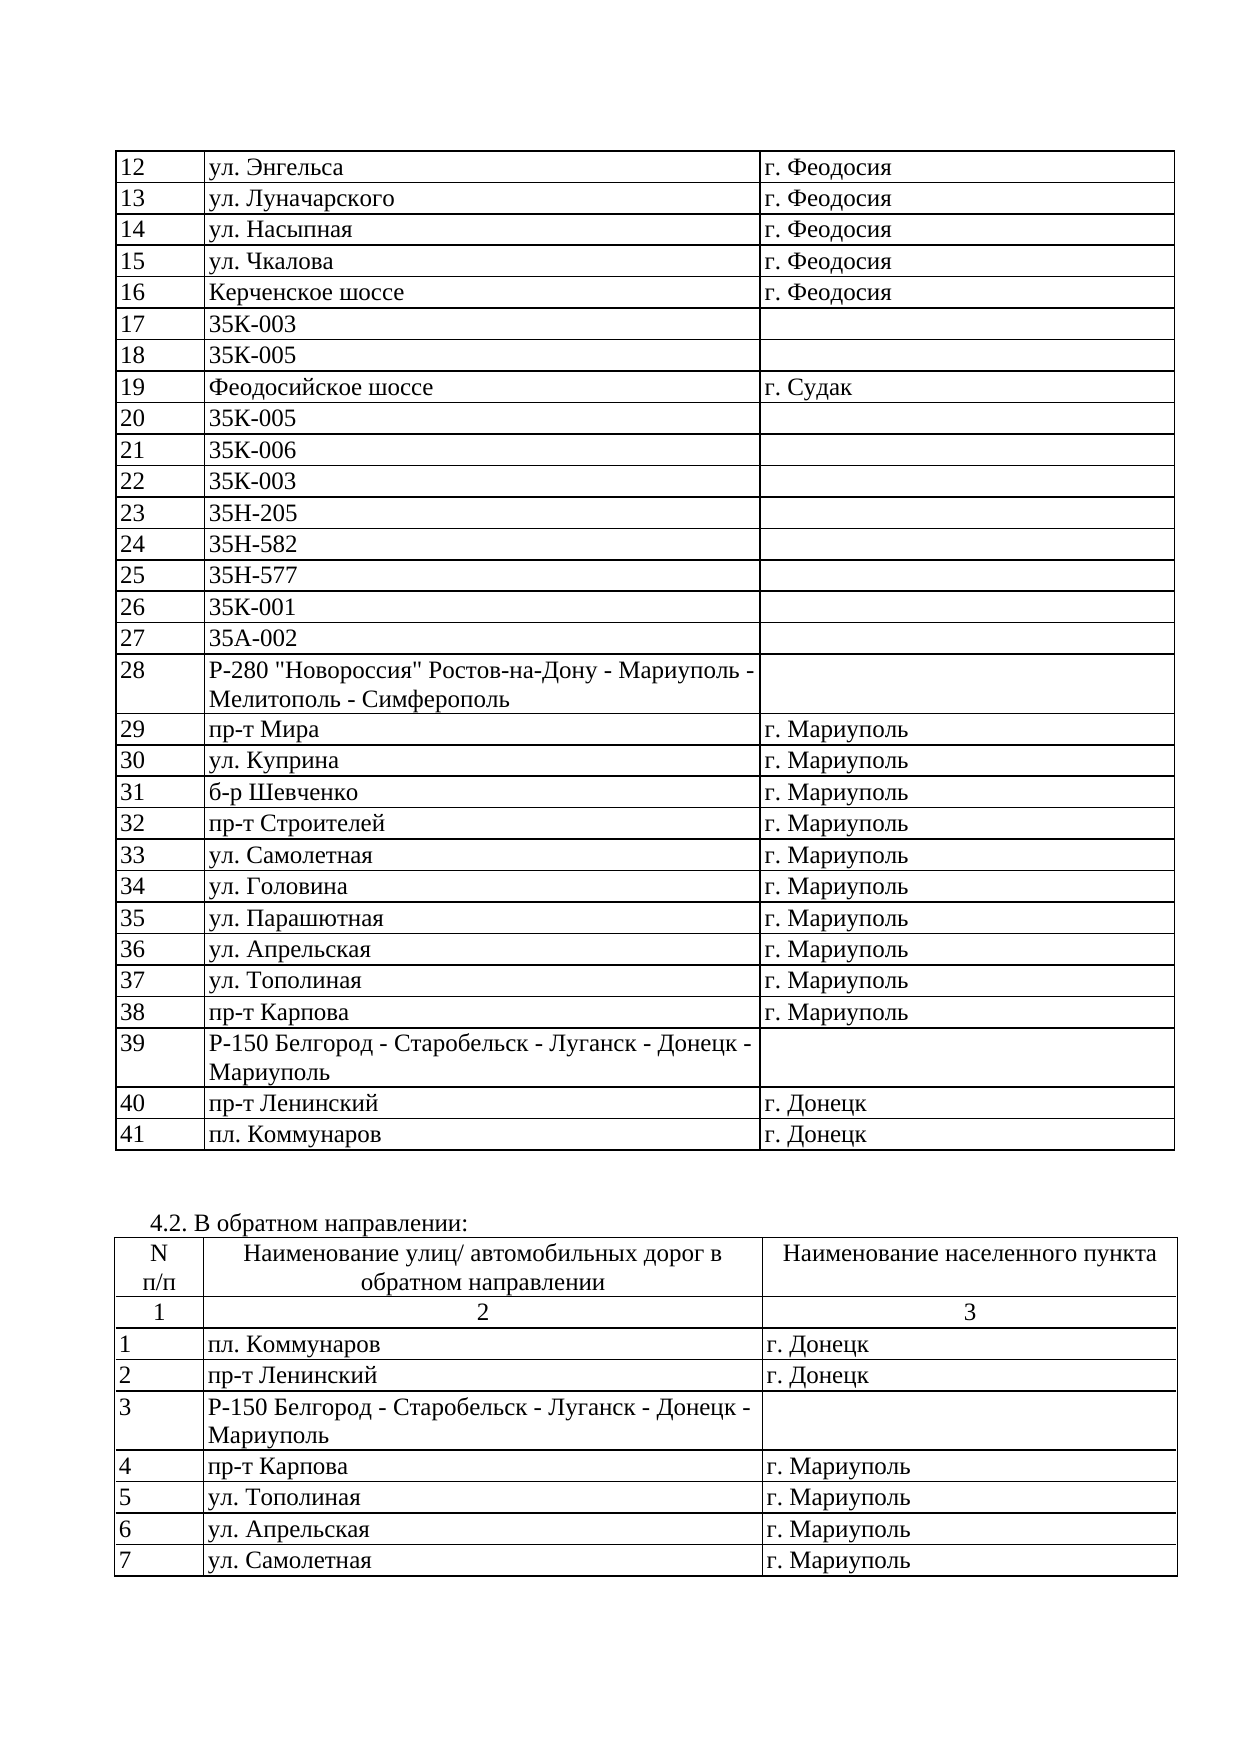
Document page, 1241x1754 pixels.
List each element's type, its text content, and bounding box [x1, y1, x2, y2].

table_cell 6 [115, 1513, 203, 1544]
table_cell ул. Головина [205, 871, 759, 901]
table_cell г. Донецк [763, 1327, 1177, 1359]
table_cell ул. Насыпная [205, 215, 759, 244]
table_cell 28 [117, 655, 204, 712]
table_cell [761, 498, 1174, 527]
table_cell г. Мариуполь [763, 1481, 1177, 1512]
table_cell Р-280 "Новороссия" Ростов-на-Дону - Мариуполь - Мелитополь - Симферополь [205, 655, 759, 712]
table_cell 40 [117, 1088, 204, 1117]
table_cell 35К-005 [205, 403, 759, 433]
table_cell 31 [117, 777, 204, 807]
table_cell 35А-002 [205, 623, 759, 653]
table_cell [761, 340, 1174, 370]
table_cell [761, 403, 1174, 433]
table_cell 7 [115, 1545, 203, 1575]
table_cell г. Мариуполь [761, 746, 1174, 775]
table_cell 35Н-577 [205, 561, 759, 590]
table_cell г. Мариуполь [761, 997, 1174, 1027]
table_cell 19 [117, 372, 204, 402]
table_cell 3 [115, 1391, 203, 1449]
table_cell 37 [117, 966, 204, 996]
table_cell [761, 435, 1174, 464]
table_cell 1 [115, 1297, 203, 1327]
table_cell 3 [763, 1296, 1177, 1327]
table_cell 17 [117, 309, 204, 339]
table_cell г. Феодосия [761, 246, 1174, 276]
table_cell 24 [117, 529, 204, 559]
table_cell 36 [117, 934, 204, 964]
table_cell Феодосийское шоссе [205, 372, 759, 402]
table_cell ул. Энгельса [205, 152, 759, 181]
table_cell 1 [115, 1328, 203, 1359]
table_cell ул. Луначарского [205, 183, 759, 213]
table_cell 29 [117, 714, 204, 744]
table_cell г. Мариуполь [761, 966, 1174, 996]
table_cell 16 [117, 277, 204, 307]
table_cell 35Н-582 [205, 529, 759, 559]
table_cell ул. Тополиная [205, 966, 759, 996]
text 4.2. В обратном направлении: [150, 1208, 1090, 1237]
table_cell 26 [117, 592, 204, 622]
table_cell пр-т Карпова [204, 1451, 762, 1481]
table_cell 14 [117, 215, 204, 244]
table_cell г. Мариуполь [763, 1544, 1177, 1575]
table_cell г. Феодосия [761, 152, 1174, 181]
table_cell б-р Шевченко [205, 777, 759, 807]
table_cell 21 [117, 435, 204, 464]
table_header Наименование улиц/ автомобильных дорог в обратном направлении [204, 1238, 762, 1296]
table_cell 15 [117, 246, 204, 276]
table_cell 35К-005 [205, 340, 759, 370]
table_cell 32 [117, 808, 204, 838]
table_cell 38 [117, 997, 204, 1027]
table_cell 35К-001 [205, 592, 759, 622]
table_cell 35К-003 [205, 309, 759, 339]
table_cell 13 [117, 183, 204, 213]
table_cell [761, 623, 1174, 653]
table_cell 20 [117, 403, 204, 433]
table_cell г. Мариуполь [761, 934, 1174, 964]
table_cell ул. Самолетная [205, 840, 759, 870]
table_cell пл. Коммунаров [205, 1119, 759, 1149]
table_cell [761, 561, 1174, 590]
table_cell 39 [117, 1029, 204, 1086]
table_cell пр-т Карпова [205, 997, 759, 1027]
table_cell г. Мариуполь [761, 777, 1174, 807]
table_cell г. Мариуполь [761, 714, 1174, 744]
table_cell [761, 1029, 1174, 1086]
table_cell ул. Самолетная [204, 1545, 762, 1575]
table_cell ул. Парашютная [205, 903, 759, 933]
table_cell Р-150 Белгород - Старобельск - Луганск - Донецк - Мариуполь [204, 1392, 762, 1449]
table_cell ул. Апрельская [205, 934, 759, 964]
table_cell ул. Тополиная [204, 1482, 762, 1512]
table_cell 35Н-205 [205, 498, 759, 527]
table_cell пр-т Ленинский [205, 1088, 759, 1117]
table_cell [761, 655, 1174, 712]
table_cell г. Мариуполь [763, 1512, 1177, 1544]
table_cell Керченское шоссе [205, 277, 759, 307]
table_cell пр-т Строителей [205, 808, 759, 838]
table_cell 18 [117, 340, 204, 370]
table_header Наименование населенного пункта [763, 1238, 1177, 1296]
table_cell ул. Апрельская [204, 1514, 762, 1544]
table_cell г. Донецк [761, 1119, 1174, 1149]
table_cell [761, 466, 1174, 496]
table_cell [761, 309, 1174, 339]
table_cell г. Донецк [763, 1359, 1177, 1390]
table_cell пл. Коммунаров [204, 1329, 762, 1359]
table_cell 33 [117, 840, 204, 870]
table_cell г. Мариуполь [763, 1449, 1177, 1481]
table_cell [761, 529, 1174, 559]
table_cell г. Судак [761, 372, 1174, 402]
table_cell 41 [117, 1119, 204, 1149]
table_header N п/п [115, 1238, 203, 1296]
table_cell 35К-006 [205, 435, 759, 464]
table_cell 23 [117, 498, 204, 527]
table_cell 12 [117, 152, 204, 181]
table_cell 2 [204, 1297, 762, 1327]
table_cell г. Феодосия [761, 183, 1174, 213]
table_cell пр-т Ленинский [204, 1360, 762, 1390]
table_cell [763, 1390, 1177, 1449]
table_cell 2 [115, 1360, 203, 1390]
table_cell [761, 592, 1174, 622]
table_cell 4 [115, 1450, 203, 1481]
table_cell г. Мариуполь [761, 840, 1174, 870]
table_cell Р-150 Белгород - Старобельск - Луганск - Донецк - Мариуполь [205, 1029, 759, 1086]
table_cell 34 [117, 871, 204, 901]
table_cell г. Мариуполь [761, 871, 1174, 901]
table_cell 5 [115, 1482, 203, 1512]
table_cell г. Мариуполь [761, 903, 1174, 933]
table_cell 25 [117, 561, 204, 590]
table_cell 30 [117, 746, 204, 775]
table_cell г. Феодосия [761, 277, 1174, 307]
table_cell пр-т Мира [205, 714, 759, 744]
table_cell г. Феодосия [761, 215, 1174, 244]
table_cell 35К-003 [205, 466, 759, 496]
table_cell ул. Чкалова [205, 246, 759, 276]
table_cell 35 [117, 903, 204, 933]
table_cell ул. Куприна [205, 746, 759, 775]
table_cell 27 [117, 623, 204, 653]
table_cell г. Донецк [761, 1088, 1174, 1117]
table_cell г. Мариуполь [761, 808, 1174, 838]
table_cell 22 [117, 466, 204, 496]
